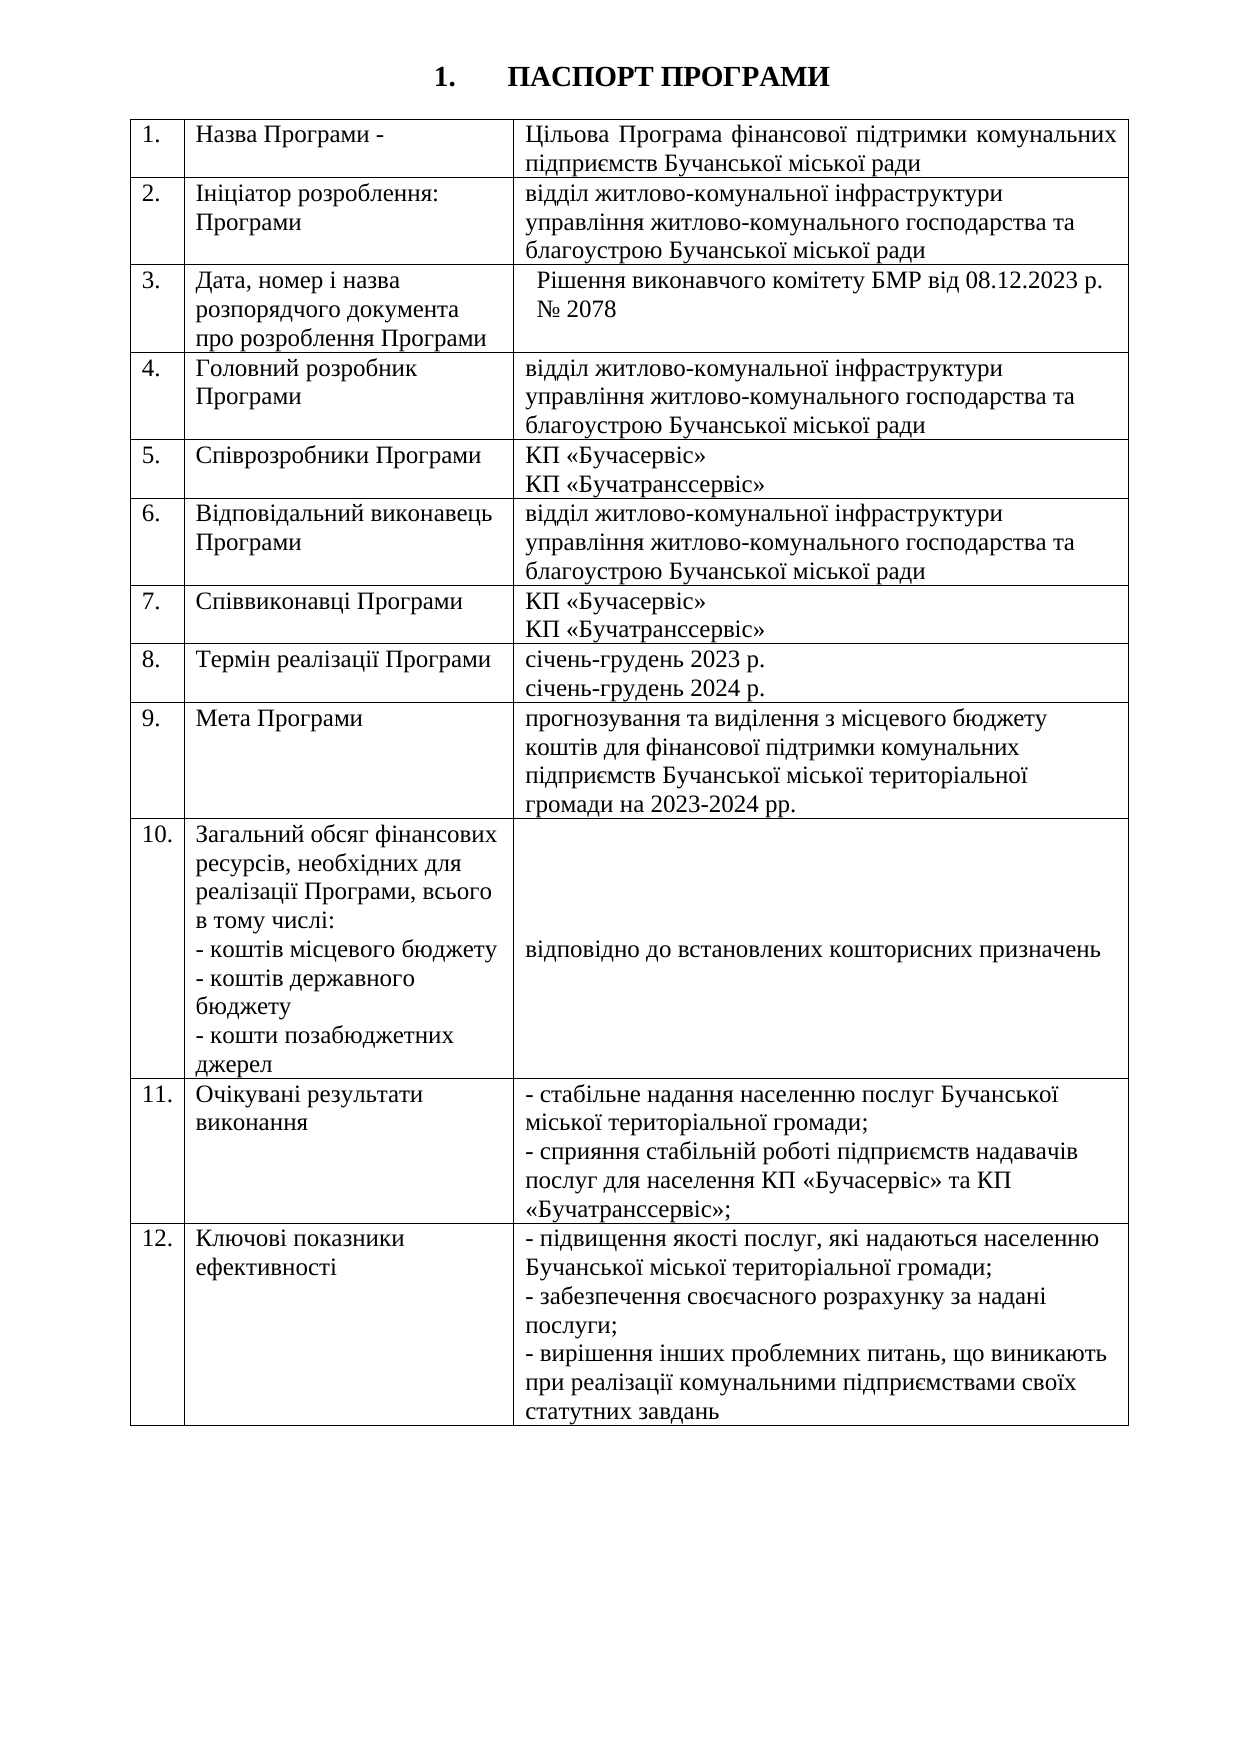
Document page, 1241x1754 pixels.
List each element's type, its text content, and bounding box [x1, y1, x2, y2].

table_cell 7. [131, 586, 184, 643]
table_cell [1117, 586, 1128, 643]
table_cell 9. [131, 703, 184, 818]
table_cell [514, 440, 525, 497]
table_cell - стабільне надання населенню послуг Бучанської міської територіальної громади; - сприяння стабільній роботі підприємств надавачів послуг для населення КП «Бучасервіс» та КП «Бучатранссервіс»; [514, 1079, 1128, 1222]
table_cell Співрозробники Програми [185, 440, 513, 497]
table_cell Головний розробник Програми [185, 353, 513, 439]
table_cell 8. [131, 644, 184, 702]
table_cell відділ житлово-комунальної інфраструктури управління житлово-комунального господарства та благоустрою Бучанської міської ради [514, 178, 1128, 264]
table_cell 5. [131, 440, 184, 497]
table_header Назва Програми - [185, 120, 513, 177]
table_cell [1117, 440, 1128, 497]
table_cell 12. [131, 1224, 184, 1425]
table_cell Мета Програми [185, 703, 513, 818]
table_cell 4. [131, 353, 184, 439]
table_cell відповідно до встановлених кошторисних призначень [514, 819, 1128, 1078]
table_cell Очікувані результати виконання [185, 1079, 513, 1222]
table_cell Термін реалізації Програми [185, 644, 513, 702]
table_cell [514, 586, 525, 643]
table_cell 3. [131, 265, 184, 352]
table_header 1. [131, 120, 184, 177]
table_cell Відповідальний виконавець Програми [185, 499, 513, 585]
table_cell відділ житлово-комунальної інфраструктури управління житлово-комунального господарства та благоустрою Бучанської міської ради [514, 499, 1128, 585]
table_cell Співвиконавці Програми [185, 586, 513, 643]
table_cell Загальний обсяг фінансових ресурсів, необхідних для реалізації Програми, всього в тому числі: - коштів місцевого бюджету - коштів державного бюджету - кошти позабюджетних джерел [185, 819, 513, 1078]
table_cell 6. [131, 499, 184, 585]
table_cell відділ житлово-комунальної інфраструктури управління житлово-комунального господарства та благоустрою Бучанської міської ради [514, 353, 1128, 439]
table_cell - підвищення якості послуг, які надаються населенню Бучанської міської територіальної громади; - забезпечення своєчасного розрахунку за надані послуги; - вирішення інших проблемних питань, що виникають при реалізації комунальними підприємствами своїх статутних завдань [514, 1224, 1128, 1425]
table_cell 10. [131, 819, 184, 1078]
table_cell Ключові показники ефективності [185, 1224, 513, 1425]
table_cell січень-грудень 2023 р. січень-грудень 2024 р. [514, 644, 1128, 702]
table_cell 11. [131, 1079, 184, 1222]
table_cell Ініціатор розроблення: Програми [185, 178, 513, 264]
table_cell 2. [131, 178, 184, 264]
table_cell прогнозування та виділення з місцевого бюджету коштів для фінансової підтримки комунальних підприємств Бучанської міської територіальної громади на 2023-2024 рр. [514, 703, 1128, 818]
list ПАСПОРТ ПРОГРАМИ [130, 59, 1134, 93]
table_header Цільова Програма фінансової підтримки комунальних підприємств Бучанської міської ради [514, 120, 1128, 177]
table_cell [514, 265, 1128, 352]
table_cell Дата, номер і назва розпорядчого документа про розроблення Програми [185, 265, 513, 352]
